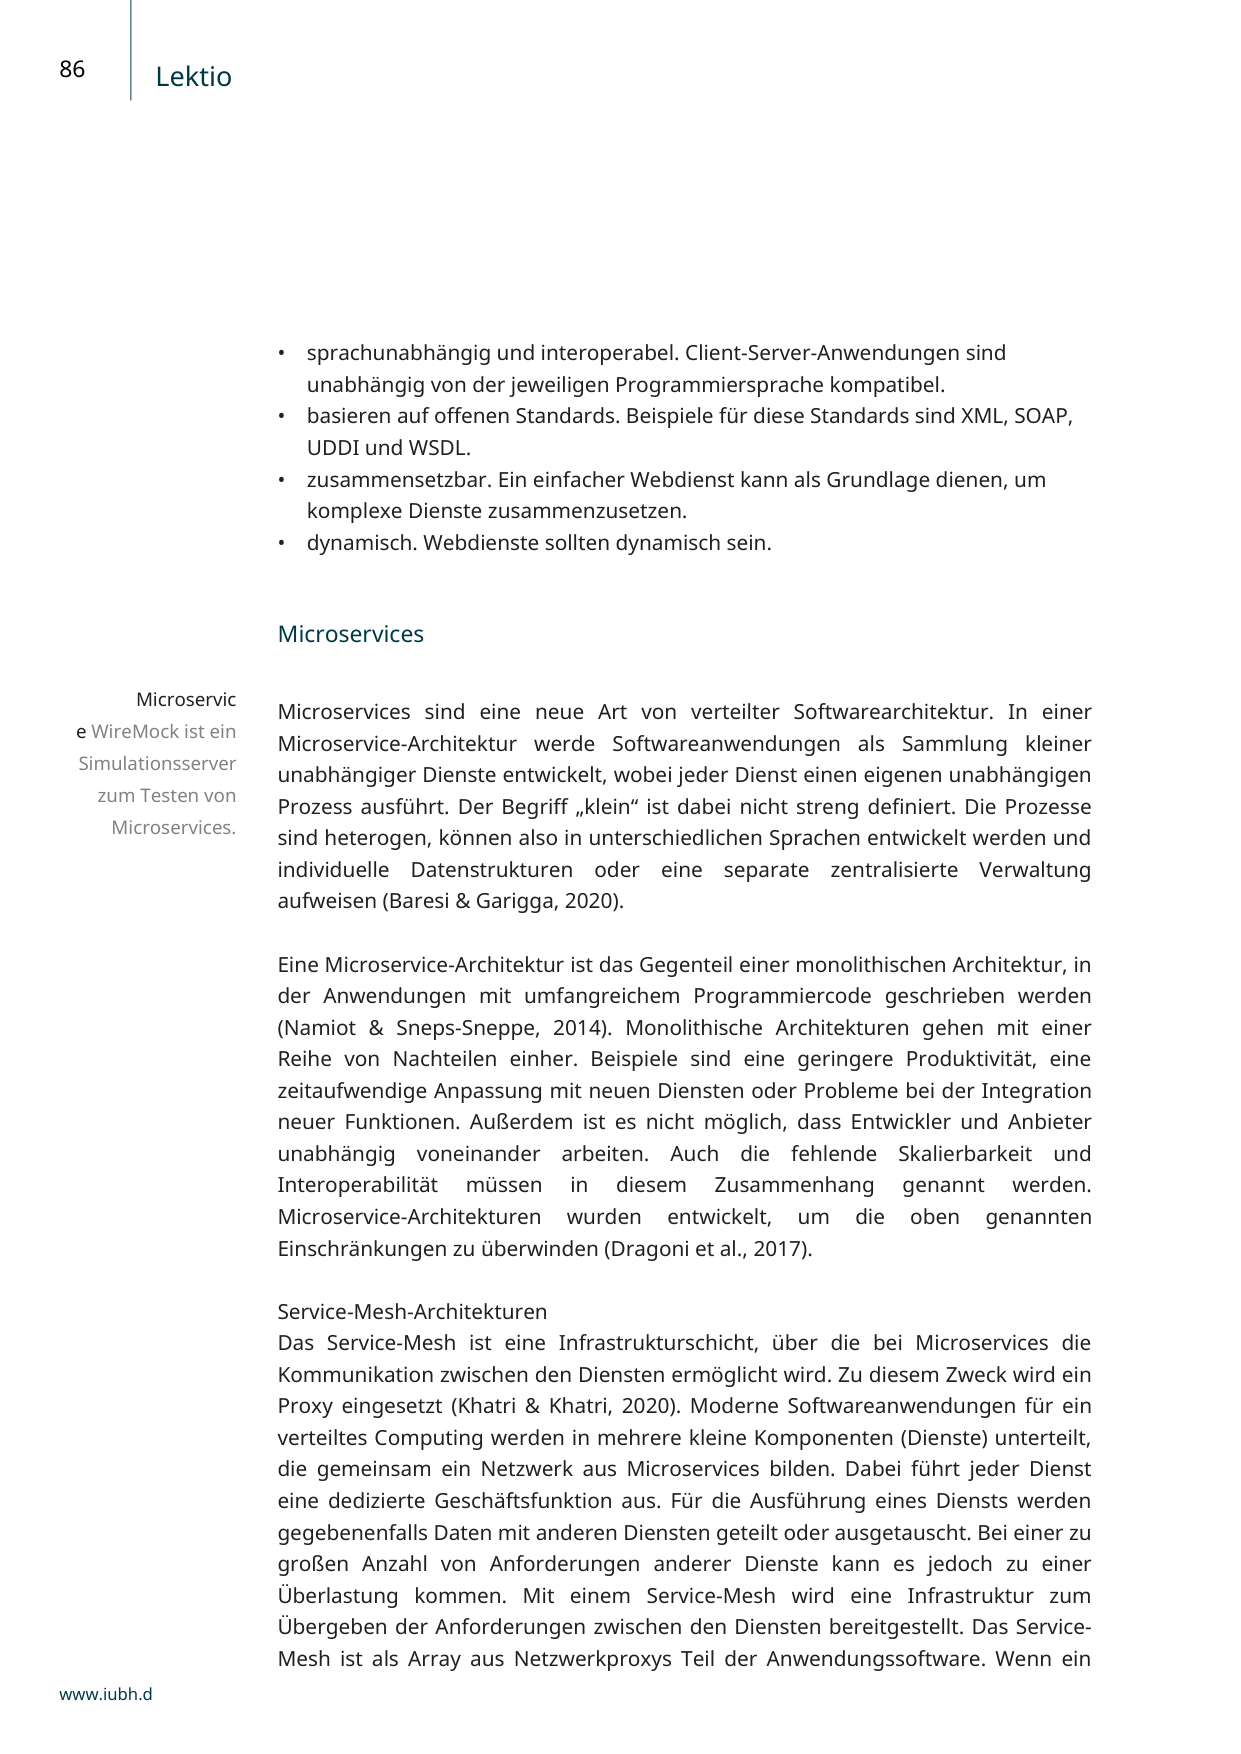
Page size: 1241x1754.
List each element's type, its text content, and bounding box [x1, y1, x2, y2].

subtitle Microservices [277, 618, 1198, 649]
text Microservices sind eine neue Art von verteilter Softwarearchitektur. In einer Microservice-Architektur werde Softwareanwendungen als Sammlung kleiner unabhängiger Dienste entwickelt, wobei jeder Dienst einen eigenen unabhängigen Prozess ausführt. Der Begriff „klein“ ist dabei nicht streng definiert. Die Prozesse sind heterogen, können also in unterschiedlichen Sprachen entwickelt werden und individuelle Datenstrukturen oder eine separate zentralisierte Verwaltung aufweisen (Baresi & Garigga, 2020). [277, 697, 1093, 915]
list zusammensetzbar. Ein einfacher Webdienst kann als Grundlage dienen, um komplexe Dienste zusammenzusetzen. [277, 465, 1048, 525]
text Eine Microservice-Architektur ist das Gegenteil einer monolithischen Architektur, in der Anwendungen mit umfangreichem Programmiercode geschrieben werden (Namiot & Sneps-Sneppe, 2014). Monolithische Architekturen gehen mit einer Reihe von Nachteilen einher. Beispiele sind eine geringere Produktivität, eine zeitaufwendige Anpassung mit neuen Diensten oder Probleme bei der Integration neuer Funktionen. Außerdem ist es nicht möglich, dass Entwickler und Anbieter unabhängig voneinander arbeiten. Auch die fehlende Skalierbarkeit und Interoperabilität müssen in diesem Zusammenhang genannt werden. Microservice-Architekturen wurden entwickelt, um die oben genannten Einschränkungen zu überwinden (Dragoni et al., 2017). [277, 950, 1093, 1262]
list sprachunabhängig und interoperabel. Client-Server-Anwendungen sind unabhängig von der jeweiligen Programmiersprache kompatibel. [277, 338, 1086, 398]
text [277, 1328, 1093, 1672]
text Service-Mesh-Architekturen [277, 1297, 1198, 1325]
picture [128, 1687, 132, 1700]
list basieren auf offenen Standards. Beispiele für diese Standards sind XML, SOAP, UDDI und WSDL. [277, 402, 1079, 462]
text Microservice WireMock ist ein Simulationsserver zum Testen von Microservices. [72, 687, 236, 840]
list dynamisch. Webdienste sollten dynamisch sein. [277, 528, 1198, 556]
